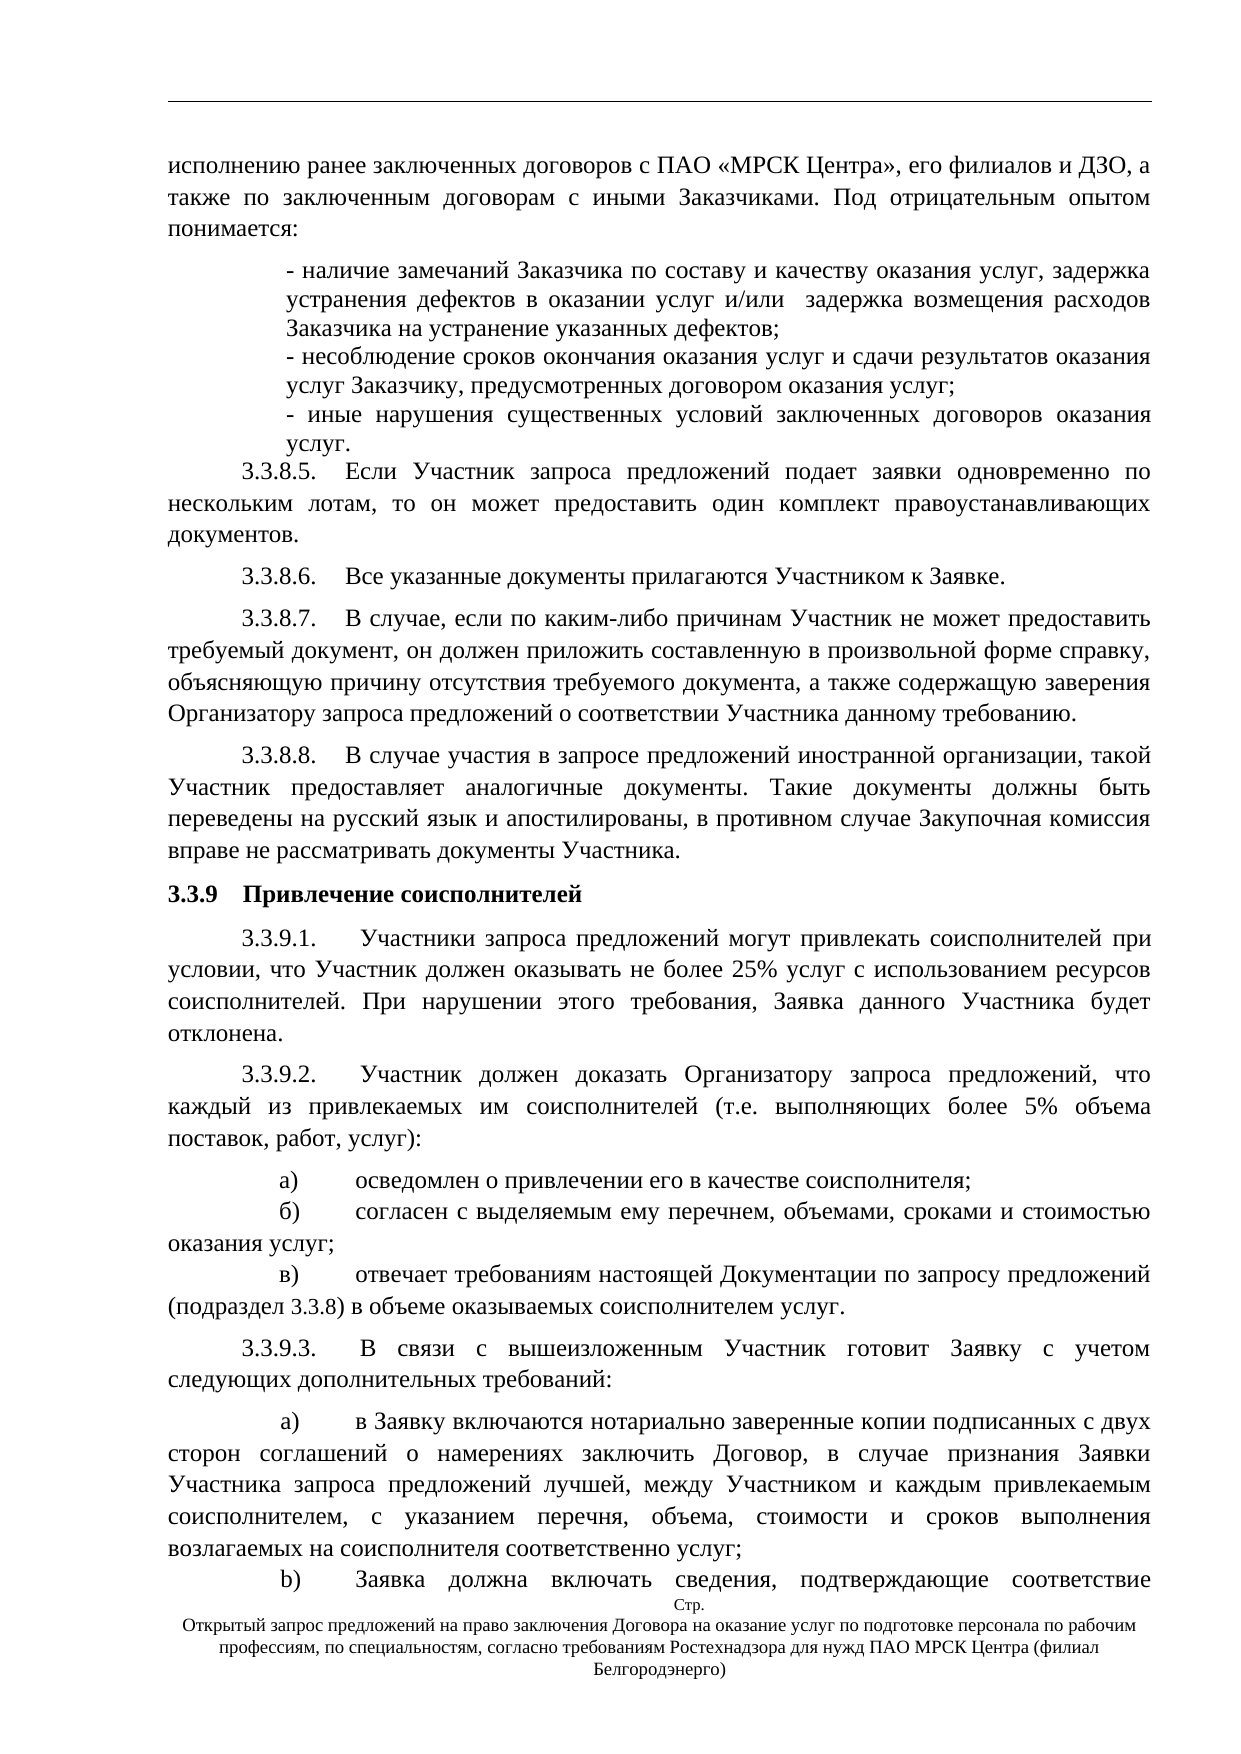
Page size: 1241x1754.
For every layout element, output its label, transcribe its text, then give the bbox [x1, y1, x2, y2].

list - несоблюдение сроков окончания оказания услуг и сдачи результатов оказания услуг Заказчику, предусмотренных договором оказания услуг; [286, 341, 1152, 399]
list Все указанные документы прилагаются Участником к Заявке. [168, 561, 1152, 590]
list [168, 150, 1152, 242]
list Если Участник запроса предложений подает заявки одновременно по нескольким лотам, то он может предоставить один комплект правоустанавливающих документов. [168, 456, 1152, 548]
list В случае участия в запросе предложений иностранной организации, такой Участник предоставляет аналогичные документы. Такие документы должны быть переведены на русский язык и апостилированы, в противном случае Закупочная комиссия вправе не рассматривать документы Участника. [168, 740, 1152, 863]
list Участники запроса предложений могут привлекать соисполнителей при условии, что Участник должен оказывать не более 25% услуг c использованием ресурсов соисполнителей. При нарушении этого требования, Заявка данного Участника будет отклонена. [168, 923, 1152, 1046]
list Участник должен доказать Организатору запроса предложений, что каждый из привлекаемых им соисполнителей (т.е. выполняющих более 5% объема поставок, работ, услуг): [168, 1059, 1152, 1151]
list В случае, если по каким-либо причинам Участник не может предоставить требуемый документ, он должен приложить составленную в произвольной форме справку, объясняющую причину отсутствия требуемого документа, а также содержащую заверения Организатору запроса предложений о соответствии Участника данному требованию. [168, 603, 1152, 727]
list В связи с вышеизложенным Участник готовит Заявку с учетом следующих дополнительных требований: [168, 1333, 1152, 1393]
list согласен с выделяемым ему перечнем, объемами, сроками и стоимостью оказания услуг; [168, 1196, 1152, 1257]
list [168, 1564, 1152, 1593]
subtitle Привлечение соисполнителей [168, 879, 1152, 908]
list - иные нарушения существенных условий заключенных договоров оказания услуг. [286, 399, 1152, 456]
list в Заявку включаются нотариально заверенные копии подписанных с двух сторон соглашений о намерениях заключить Договор, в случае признания Заявки Участника запроса предложений лучшей, между Участником и каждым привлекаемым соисполнителем, с указанием перечня, объема, стоимости и сроков выполнения возлагаемых на соисполнителя соответственно услуг; [168, 1406, 1152, 1561]
list - наличие замечаний Заказчика по составу и качеству оказания услуг, задержка устранения дефектов в оказании услуг и/или задержка возмещения расходов Заказчика на устранение указанных дефектов; [286, 255, 1152, 341]
list отвечает требованиям настоящей Документации по запросу предложений (подраздел 3.3.8) в объеме оказываемых соисполнителем услуг. [168, 1259, 1152, 1320]
list осведомлен о привлечении его в качестве соисполнителя; [168, 1165, 1152, 1193]
